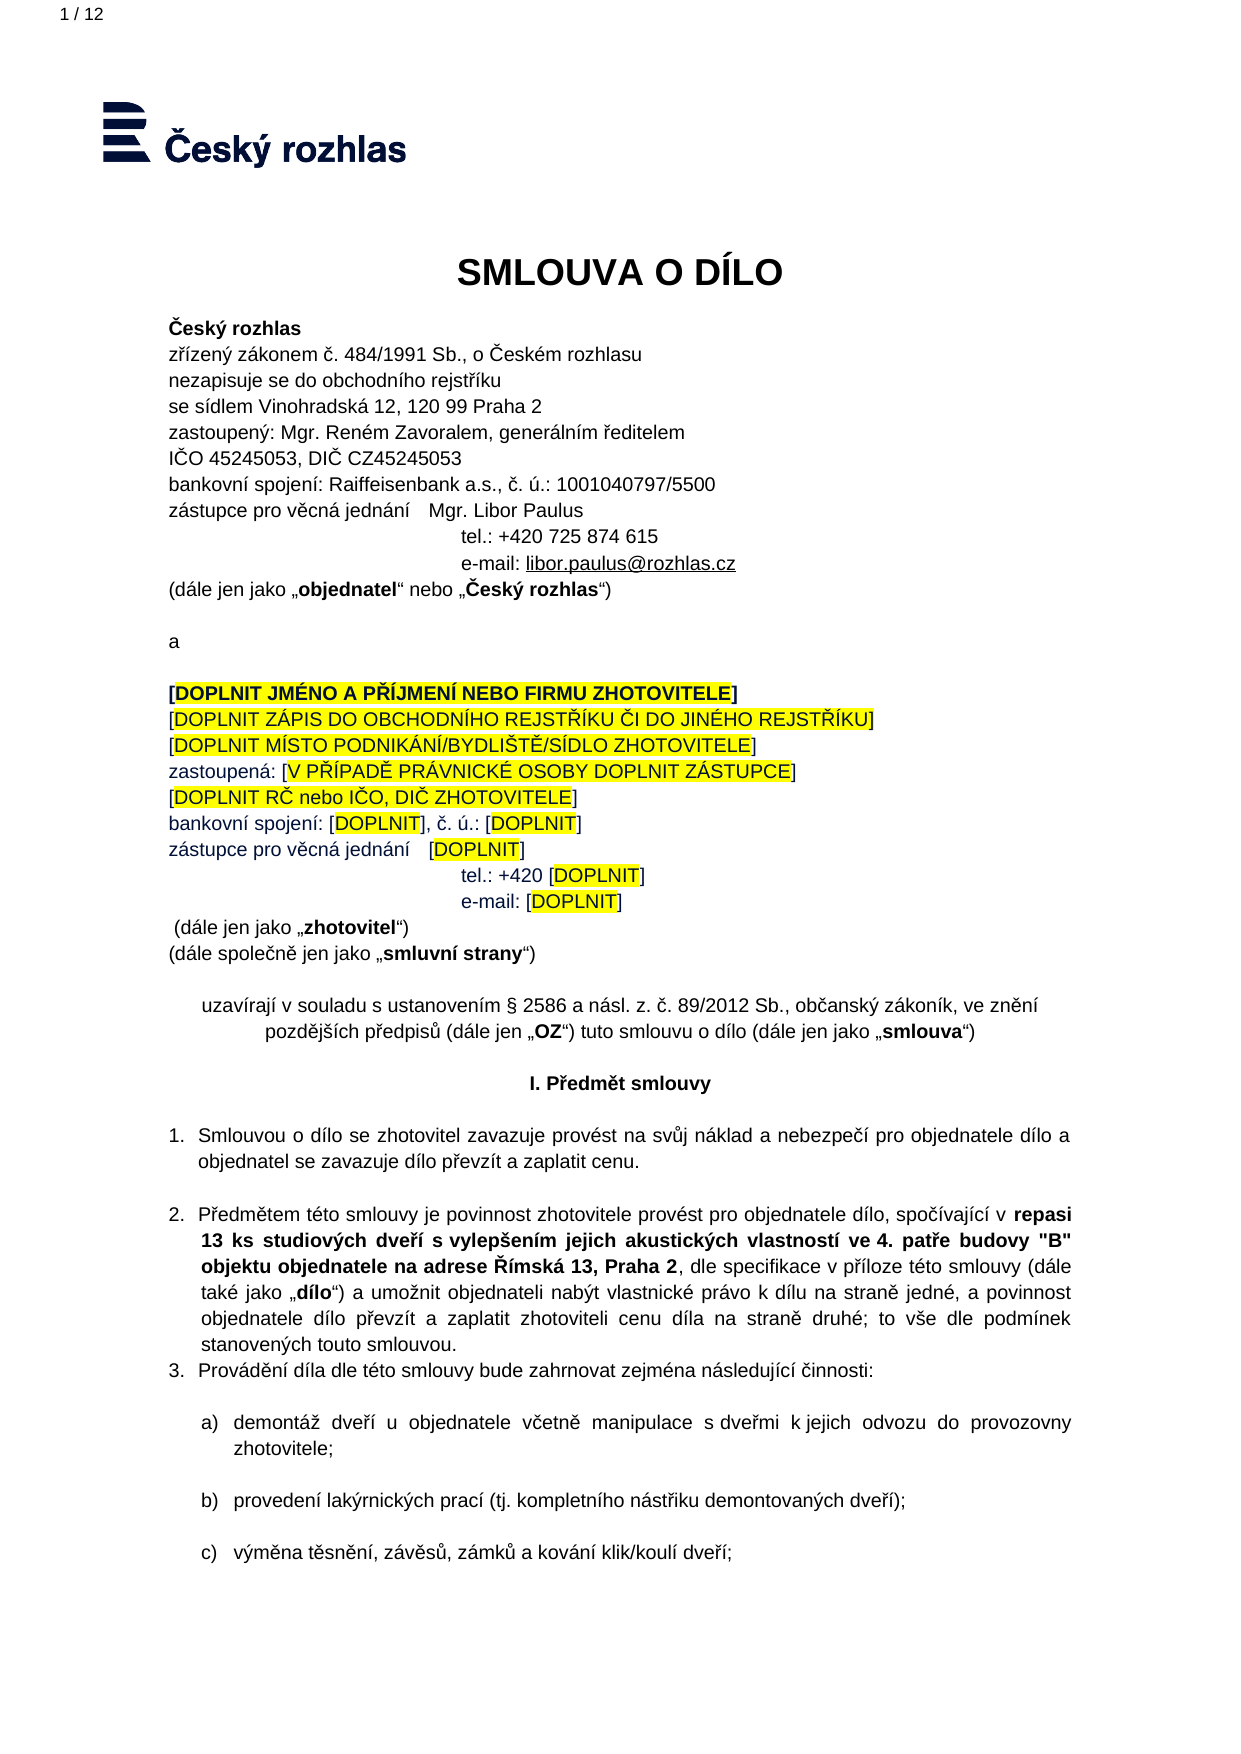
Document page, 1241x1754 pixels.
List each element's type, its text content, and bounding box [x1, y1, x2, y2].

text bankovní spojení: Raiffeisenbank a.s., č. ú.: 1001040797/5500 [168, 471, 1072, 497]
text zastoupený: Mgr. Reném Zavoralem, generálním ředitelem [168, 419, 1072, 445]
text [DOPLNIT RČ nebo IČO, DIČ ZHOTOVITELE] [168, 783, 1072, 809]
text [DOPLNIT ZÁPIS DO OBCHODNÍHO REJSTŘÍKU ČI DO JINÉHO REJSTŘÍKU] [168, 705, 1072, 731]
list demontáž dveří u objednatele včetně manipulace s dveřmi k jejich odvozu do provozovny zhotovitele; [201, 1408, 1072, 1461]
list provedení lakýrnických prací (tj. kompletního nástřiku demontovaných dveří); [201, 1487, 1072, 1513]
text Český rozhlas [168, 315, 1072, 341]
text zastoupená: [V PŘÍPADĚ PRÁVNICKÉ OSOBY DOPLNIT ZÁSTUPCE] [168, 757, 1072, 783]
text e-mail: [DOPLNIT] [168, 888, 1072, 914]
text bankovní spojení: [DOPLNIT], č. ú.: [DOPLNIT] [168, 809, 1072, 836]
list Předmětem této smlouvy je povinnost zhotovitele provést pro objednatele dílo, spočívající v repasi 13 ks studiových dveří s vylepšením jejich akustických vlastností ve 4. patře budovy "B" objektu objednatele na adrese Římská 13, Praha 2, dle specifikace v příloze této smlouvy (dále také jako „dílo“) a umožnit objednateli nabýt vlastnické právo k dílu na straně jedné, a povinnost objednatele dílo převzít a zaplatit zhotoviteli cenu díla na straně druhé; to vše dle podmínek stanovených touto smlouvou. [168, 1200, 1072, 1356]
text [DOPLNIT MÍSTO PODNIKÁNÍ/BYDLIŠTĚ/SÍDLO ZHOTOVITELE] [168, 731, 1072, 757]
text e-mail: libor.paulus@rozhlas.cz [168, 549, 1072, 575]
list výměna těsnění, závěsů, zámků a kování klik/koulí dveří; [201, 1539, 1072, 1565]
text tel.: +420 725 874 615 [168, 523, 1072, 549]
title SMLOUVA O DÍLO [168, 250, 1072, 294]
list Smlouvou o dílo se zhotovitel zavazuje provést na svůj náklad a nebezpečí pro objednatele dílo a objednatel se zavazuje dílo převzít a zaplatit cenu. [168, 1122, 1072, 1174]
text se sídlem Vinohradská 12, 120 99 Praha 2 [168, 393, 1072, 419]
text [DOPLNIT JMÉNO A PŘÍJMENÍ NEBO FIRMU ZHOTOVITELE] [168, 679, 1072, 705]
text (dále společně jen jako „smluvní strany“) [168, 940, 1072, 966]
text zástupce pro věcná jednání [DOPLNIT] [168, 836, 1072, 862]
list Provádění díla dle této smlouvy bude zahrnovat zejména následující činnosti: [168, 1356, 1072, 1382]
text tel.: +420 [DOPLNIT] [168, 862, 1072, 888]
subtitle Předmět smlouvy [168, 1070, 1072, 1096]
text a [168, 627, 1072, 653]
text (dále jen jako „objednatel“ nebo „Český rozhlas“) [168, 575, 1072, 601]
picture [103, 102, 406, 168]
text (dále jen jako „zhotovitel“) [168, 914, 1072, 940]
text zřízený zákonem č. 484/1991 Sb., o Českém rozhlasu [168, 341, 1072, 367]
text uzavírají v souladu s ustanovením § 2586 a násl. z. č. 89/2012 Sb., občanský zákoník, ve znění pozdějších předpisů (dále jen „OZ“) tuto smlouvu o dílo (dále jen jako „smlouva“) [168, 992, 1072, 1044]
text IČO 45245053, DIČ CZ45245053 [168, 445, 1072, 471]
text nezapisuje se do obchodního rejstříku [168, 367, 1072, 393]
text zástupce pro věcná jednání Mgr. Libor Paulus [168, 497, 1072, 523]
